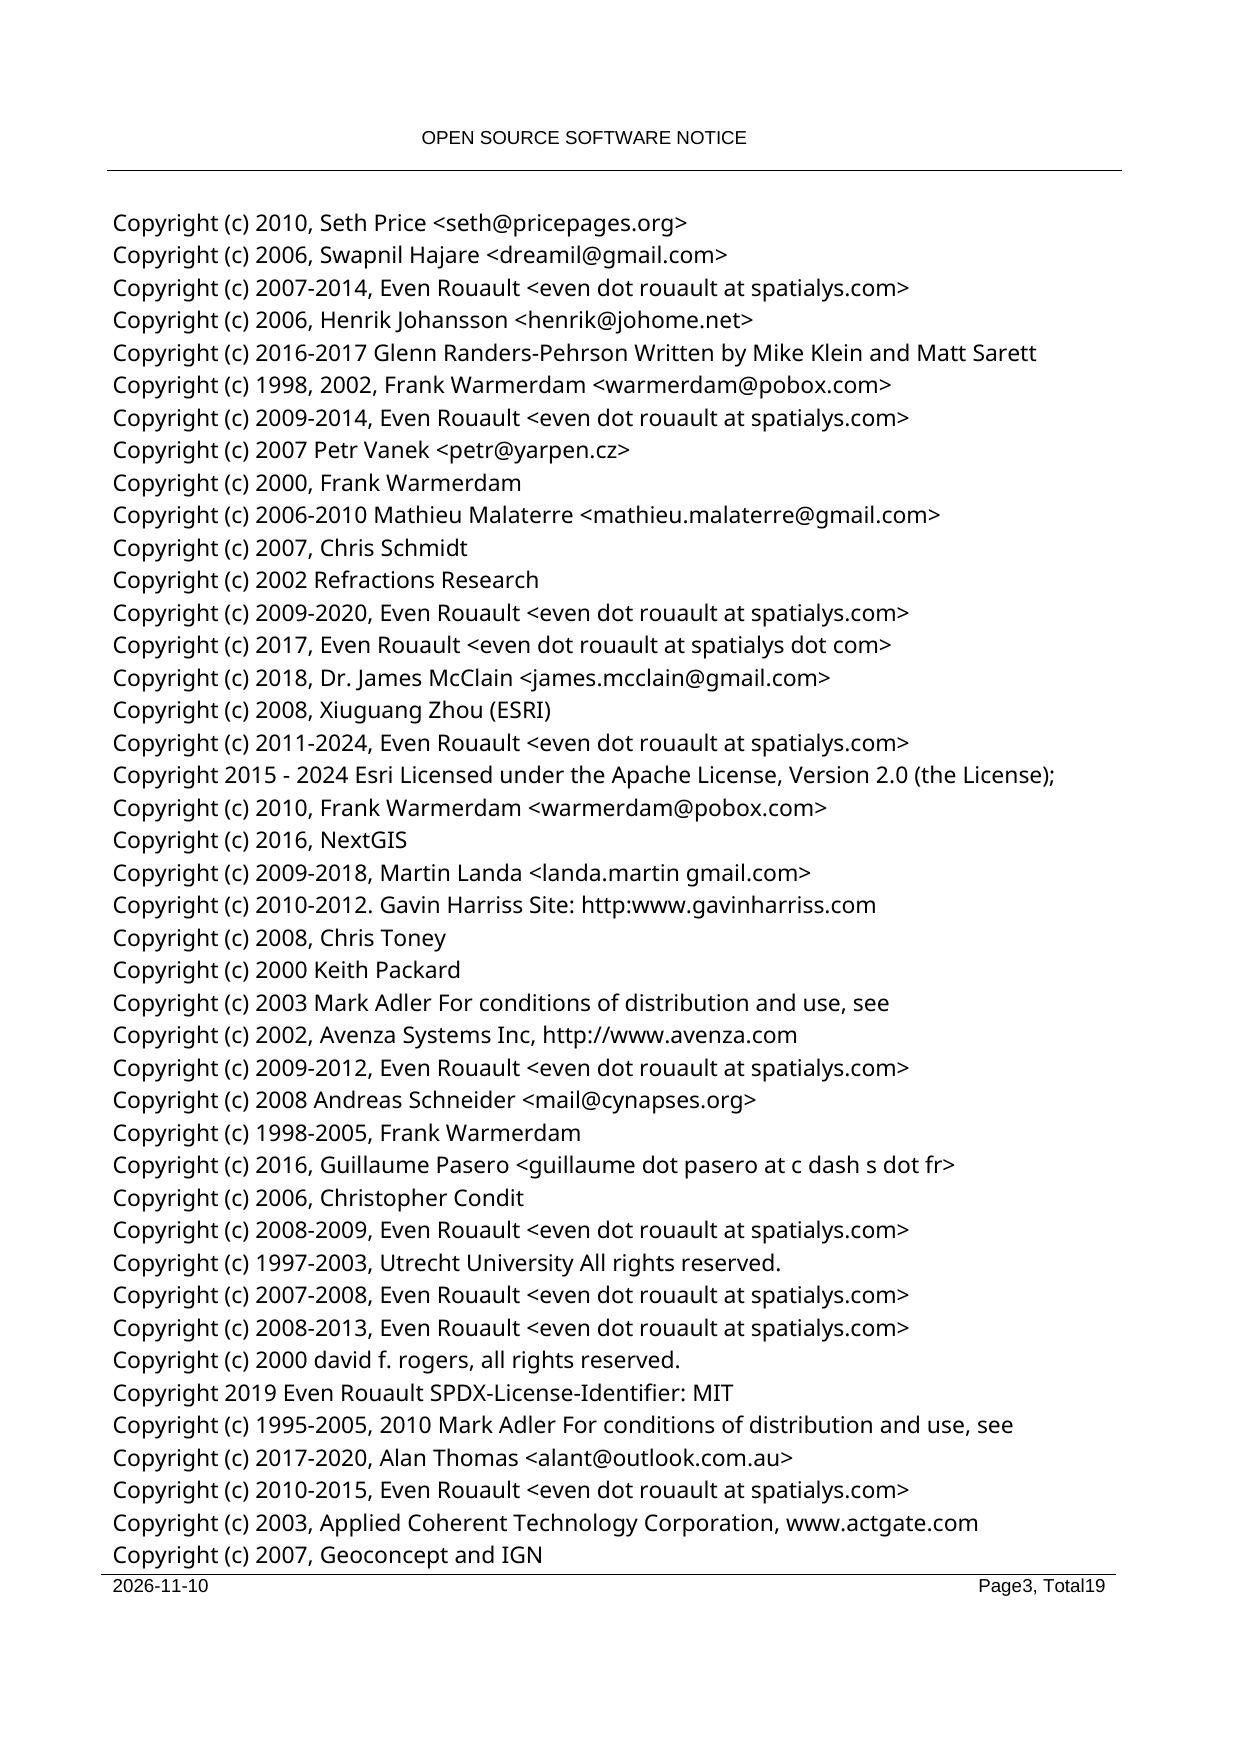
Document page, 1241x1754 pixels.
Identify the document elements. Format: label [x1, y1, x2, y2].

text [112, 206, 1128, 1571]
